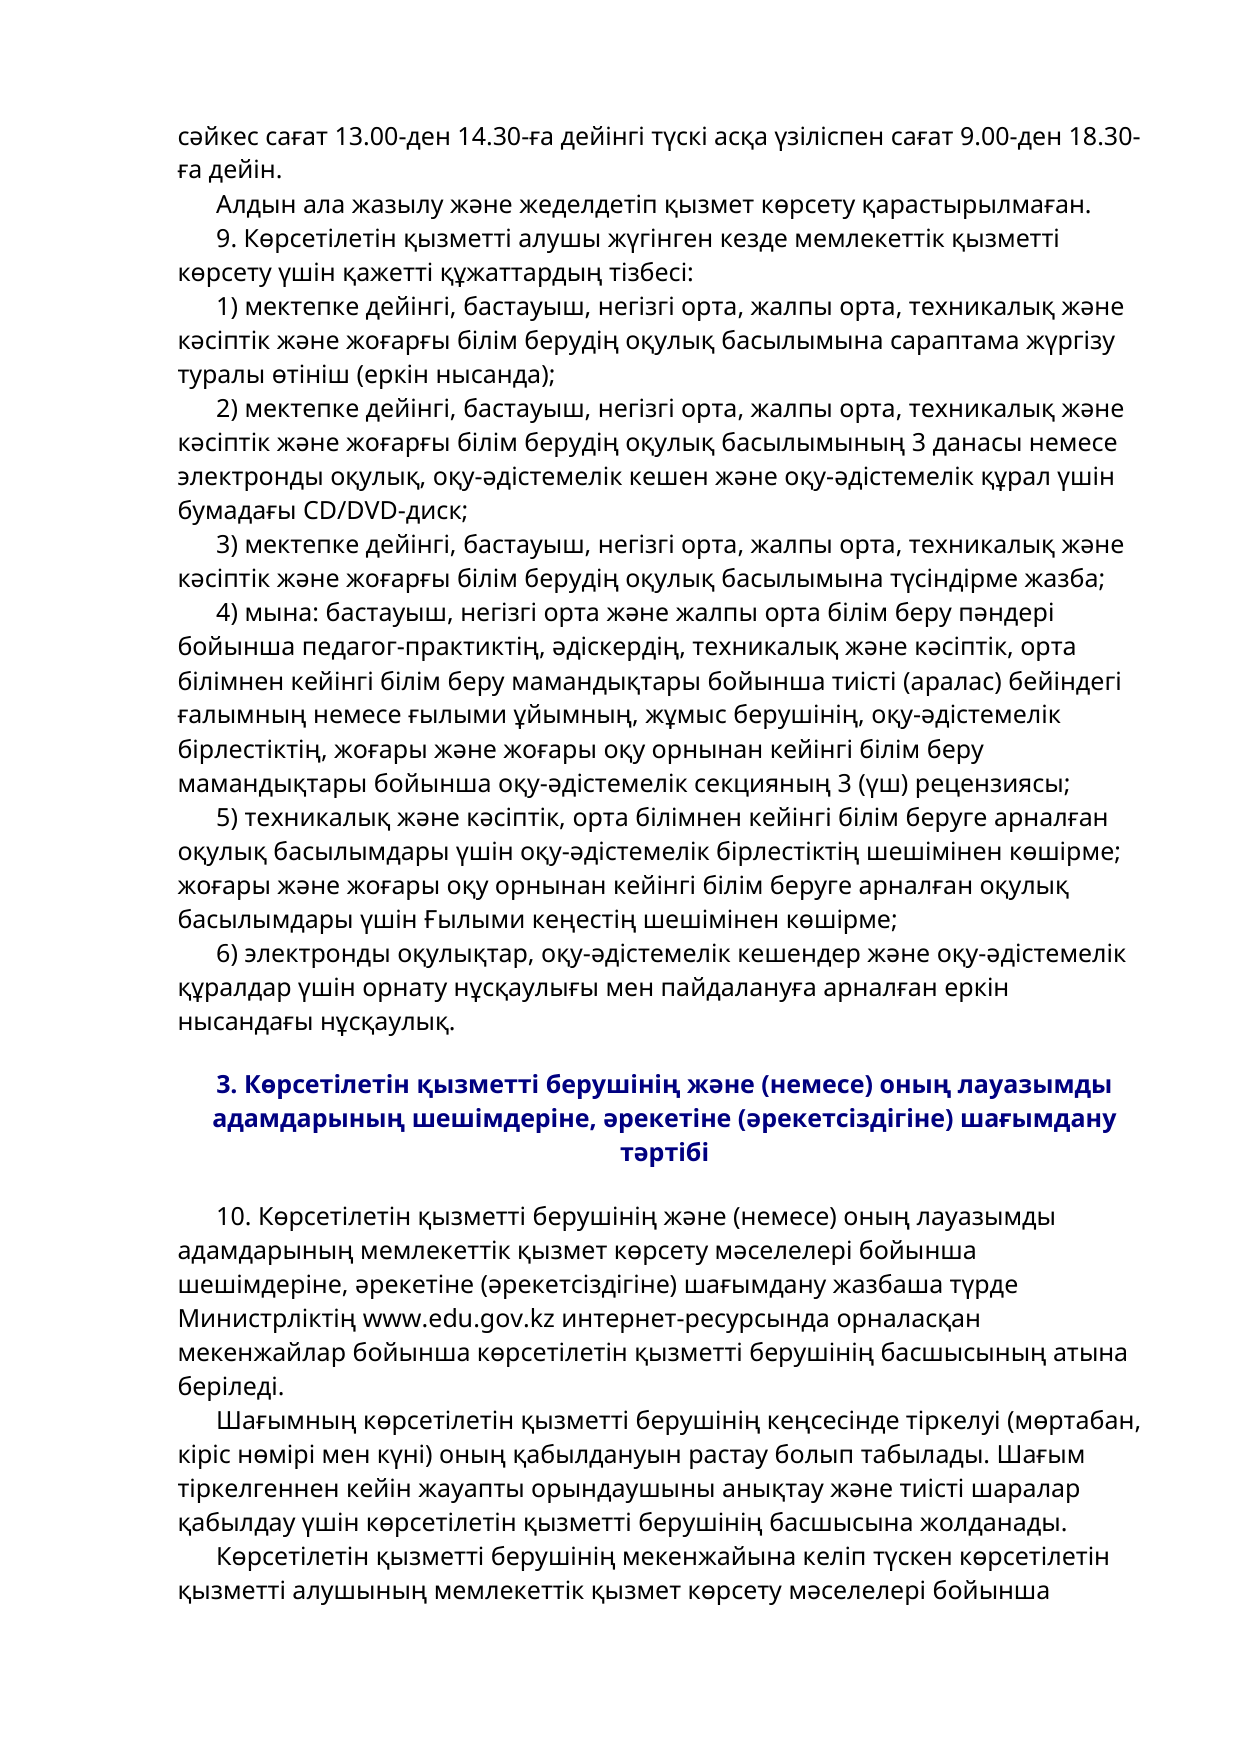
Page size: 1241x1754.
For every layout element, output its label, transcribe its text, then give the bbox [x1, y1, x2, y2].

text 3. Көрсетілетін қызметті берушінің және (немесе) оның лауазымды адамдарының шешімдеріне, әрекетіне (әрекетсіздігіне) шағымдану тәртібі [177, 1067, 1152, 1169]
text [177, 1198, 1152, 1607]
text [177, 118, 1152, 1038]
